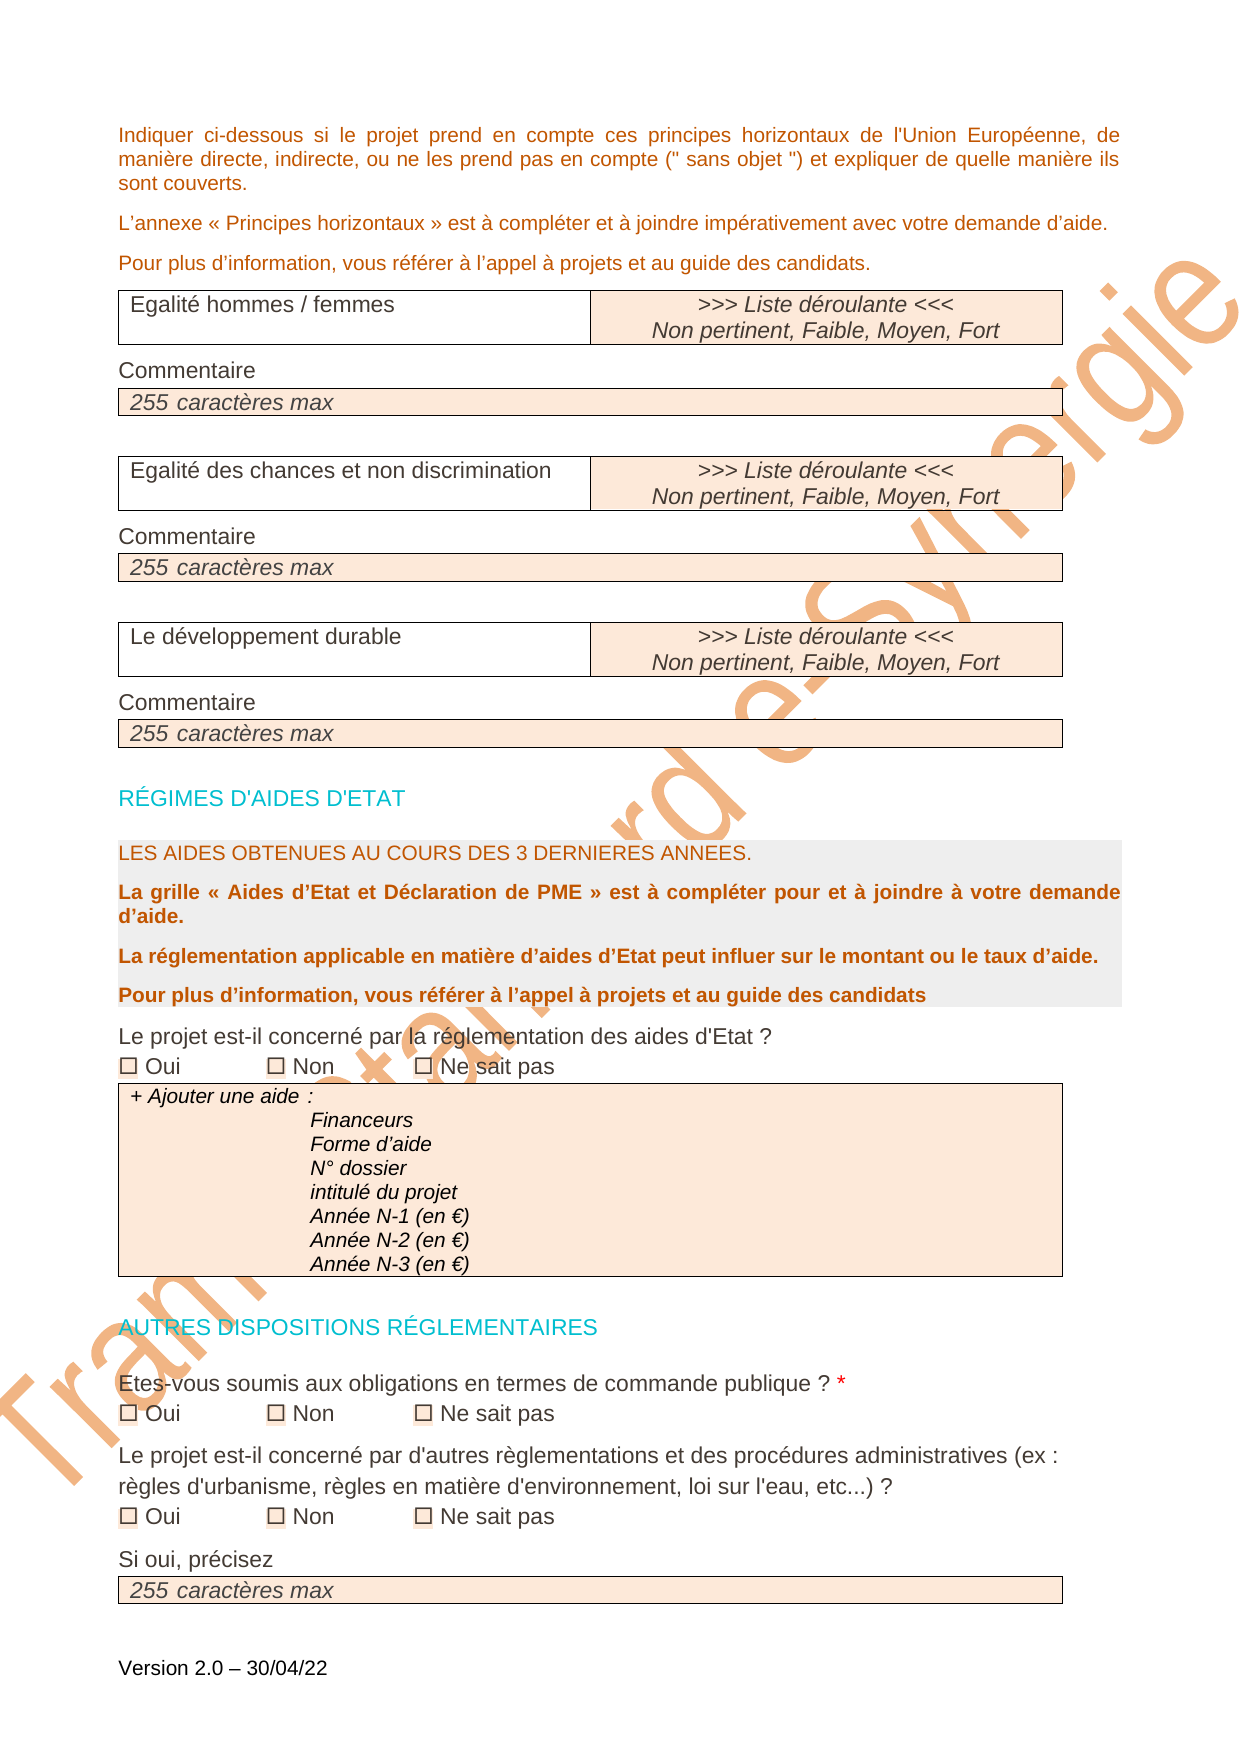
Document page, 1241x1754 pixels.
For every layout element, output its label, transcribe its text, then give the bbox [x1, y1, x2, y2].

text Etes-vous soumis aux obligations en termes de commande publique ? * Oui Non Ne sait pas [118, 1369, 1122, 1426]
table_header 255 caractères max [119, 1577, 1062, 1603]
subtitle Autres dispositions réglementaires [118, 1314, 1122, 1341]
text LES AIDES OBTENUES AU COURS DES 3 DERNIERES ANNEES. [118, 840, 1122, 864]
text Commentaire [118, 689, 1122, 715]
table_header >>> Liste déroulante <<< Non pertinent, Faible, Moyen, Fort [591, 623, 1062, 676]
table_header + Ajouter une aide : Financeurs Forme d’aide N° dossier intitulé du projet Année N-1 (en €) Année N-2 (en €) Année N-3 (en €) [119, 1084, 1062, 1276]
text La grille « Aides d’Etat et Déclaration de PME » est à compléter pour et à joindre à votre demande d’aide. [118, 880, 1122, 928]
text Commentaire [118, 523, 1122, 549]
subtitle Régimes d'aides d'Etat [118, 785, 1122, 812]
text Si oui, précisez [118, 1546, 1122, 1572]
text L’annexe « Principes horizontaux » est à compléter et à joindre impérativement avec votre demande d’aide. [118, 211, 1122, 235]
table_header Egalité hommes / femmes [119, 291, 590, 344]
table_header 255 caractères max [119, 720, 1062, 747]
text Indiquer ci-dessous si le projet prend en compte ces principes horizontaux de l'Union Européenne, de manière directe, indirecte, ou ne les prend pas en compte (" sans objet ") et expliquer de quelle manière ils sont couverts. [118, 123, 1122, 195]
text Le projet est-il concerné par la réglementation des aides d'Etat ? Oui Non Ne sait pas [118, 1023, 1122, 1079]
text La réglementation applicable en matière d’aides d’Etat peut influer sur le montant ou le taux d’aide. [118, 943, 1122, 967]
text Pour plus d’information, vous référer à l’appel à projets et au guide des candidats. [118, 250, 1122, 274]
text Commentaire [118, 357, 1122, 383]
table_header 255 caractères max [119, 554, 1062, 581]
table_header >>> Liste déroulante <<< Non pertinent, Faible, Moyen, Fort [591, 457, 1062, 509]
text Le projet est-il concerné par d'autres règlementations et des procédures administratives (ex : règles d'urbanisme, règles en matière d'environnement, loi sur l'eau, etc...) ? Oui Non Ne sait pas [118, 1442, 1122, 1529]
table_header Le développement durable [119, 623, 590, 676]
text Pour plus d’information, vous référer à l’appel à projets et au guide des candidats [118, 983, 1122, 1007]
table_header Egalité des chances et non discrimination [119, 457, 590, 509]
table_header 255 caractères max [119, 389, 1062, 415]
table_header >>> Liste déroulante <<< Non pertinent, Faible, Moyen, Fort [591, 291, 1062, 344]
